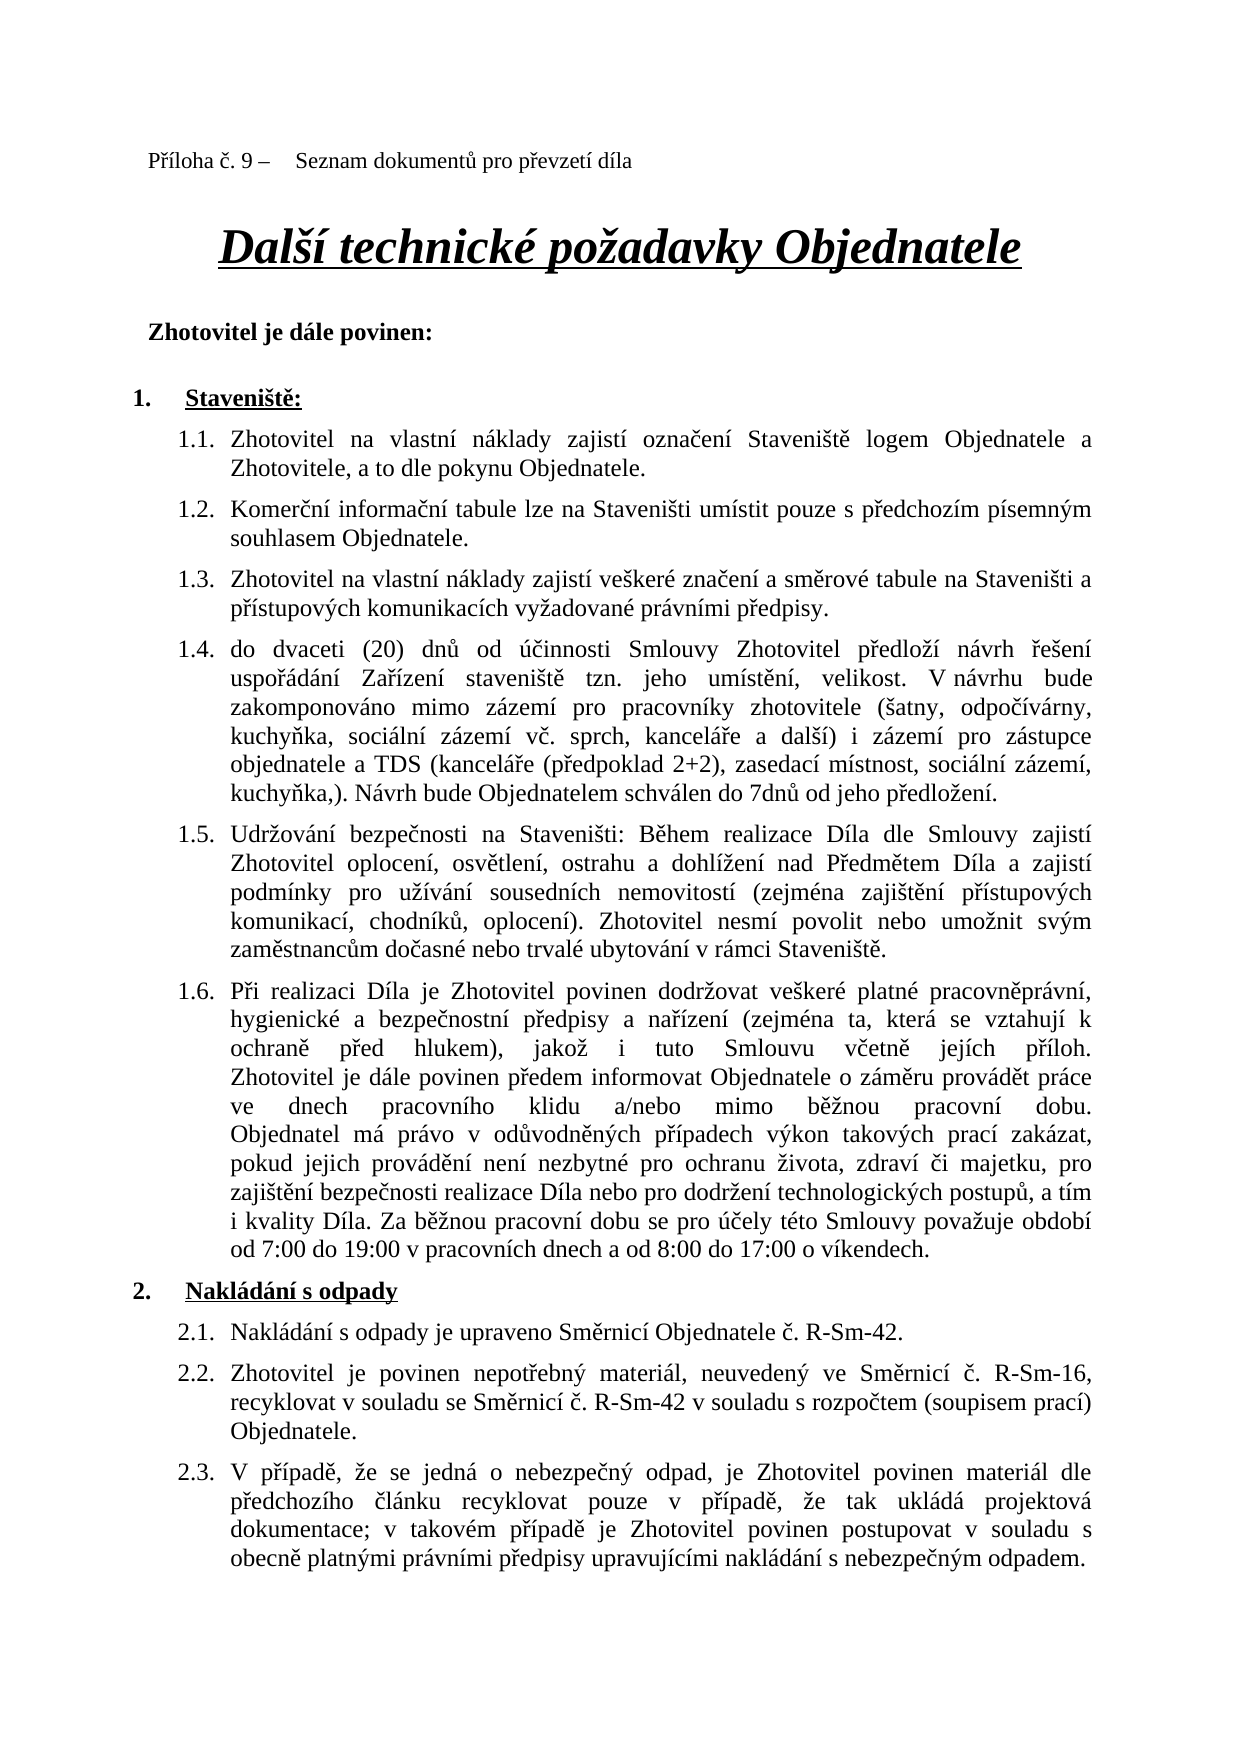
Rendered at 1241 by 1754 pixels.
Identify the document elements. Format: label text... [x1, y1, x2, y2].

list Nakládání s odpady je upraveno Směrnicí Objednatele č. R-Sm-42. [177, 1317, 1093, 1346]
list V případě, že se jedná o nebezpečný odpad, je Zhotovitel povinen materiál dle předchozího článku recyklovat pouze v případě, že tak ukládá projektová dokumentace; v takovém případě je Zhotovitel povinen postupovat v souladu s obecně platnými právními předpisy upravujícími nakládání s nebezpečným odpadem. [177, 1457, 1093, 1572]
list Komerční informační tabule lze na Staveništi umístit pouze s předchozím písemným souhlasem Objednatele. [177, 494, 1093, 552]
list Zhotovitel na vlastní náklady zajistí označení Staveniště logem Objednatele a Zhotovitele, a to dle pokynu Objednatele. [177, 424, 1093, 482]
list Zhotovitel je dále povinen: [148, 317, 1093, 346]
list Zhotovitel na vlastní náklady zajistí veškeré značení a směrové tabule na Staveništi a přístupových komunikacích vyžadované právními předpisy. [177, 564, 1093, 622]
list do dvaceti (20) dnů od účinnosti Smlouvy Zhotovitel předloží návrh řešení uspořádání Zařízení staveniště tzn. jeho umístění, velikost. V návrhu bude zakomponováno mimo zázemí pro pracovníky zhotovitele (šatny, odpočívárny, kuchyňka, sociální zázemí vč. sprch, kanceláře a další) i zázemí pro zástupce objednatele a TDS (kanceláře (předpoklad 2+2), zasedací místnost, sociální zázemí, kuchyňka,). Návrh bude Objednatelem schválen do 7dnů od jeho předložení. [177, 634, 1093, 807]
subtitle Staveniště: [132, 383, 1093, 412]
list Další technické požadavky Objednatele [148, 217, 1093, 274]
subtitle Nakládání s odpady [132, 1276, 1093, 1304]
list Zhotovitel je povinen nepotřebný materiál, neuvedený ve Směrnicí č. R-Sm-16, recyklovat v souladu se Směrnicí č. R-Sm-42 v souladu s rozpočtem (soupisem prací) Objednatele. [177, 1358, 1093, 1444]
list Udržování bezpečnosti na Staveništi: Během realizace Díla dle Smlouvy zajistí Zhotovitel oplocení, osvětlení, ostrahu a dohlížení nad Předmětem Díla a zajistí podmínky pro užívání sousedních nemovitostí (zejména zajištění přístupových komunikací, chodníků, oplocení). Zhotovitel nesmí povolit nebo umožnit svým zaměstnancům dočasné nebo trvalé ubytování v rámci Staveniště. [177, 819, 1093, 963]
list Při realizaci Díla je Zhotovitel povinen dodržovat veškeré platné pracovněprávní, hygienické a bezpečnostní předpisy a nařízení (zejména ta, která se vztahují k ochraně před hlukem), jakož i tuto Smlouvu včetně jejích příloh. Zhotovitel je dále povinen předem informovat Objednatele o záměru provádět práce ve dnech pracovního klidu a/nebo mimo běžnou pracovní dobu. Objednatel má právo v odůvodněných případech výkon takových prací zakázat, pokud jejich provádění není nezbytné pro ochranu života, zdraví či majetku, pro zajištění bezpečnosti realizace Díla nebo pro dodržení technologických postupů, a tím i kvality Díla. Za běžnou pracovní dobu se pro účely této Smlouvy považuje období od 7:00 do 19:00 v pracovních dnech a od 8:00 do 17:00 o víkendech. [177, 976, 1093, 1263]
text Příloha č. 9 – Seznam dokumentů pro převzetí díla [148, 148, 1093, 174]
